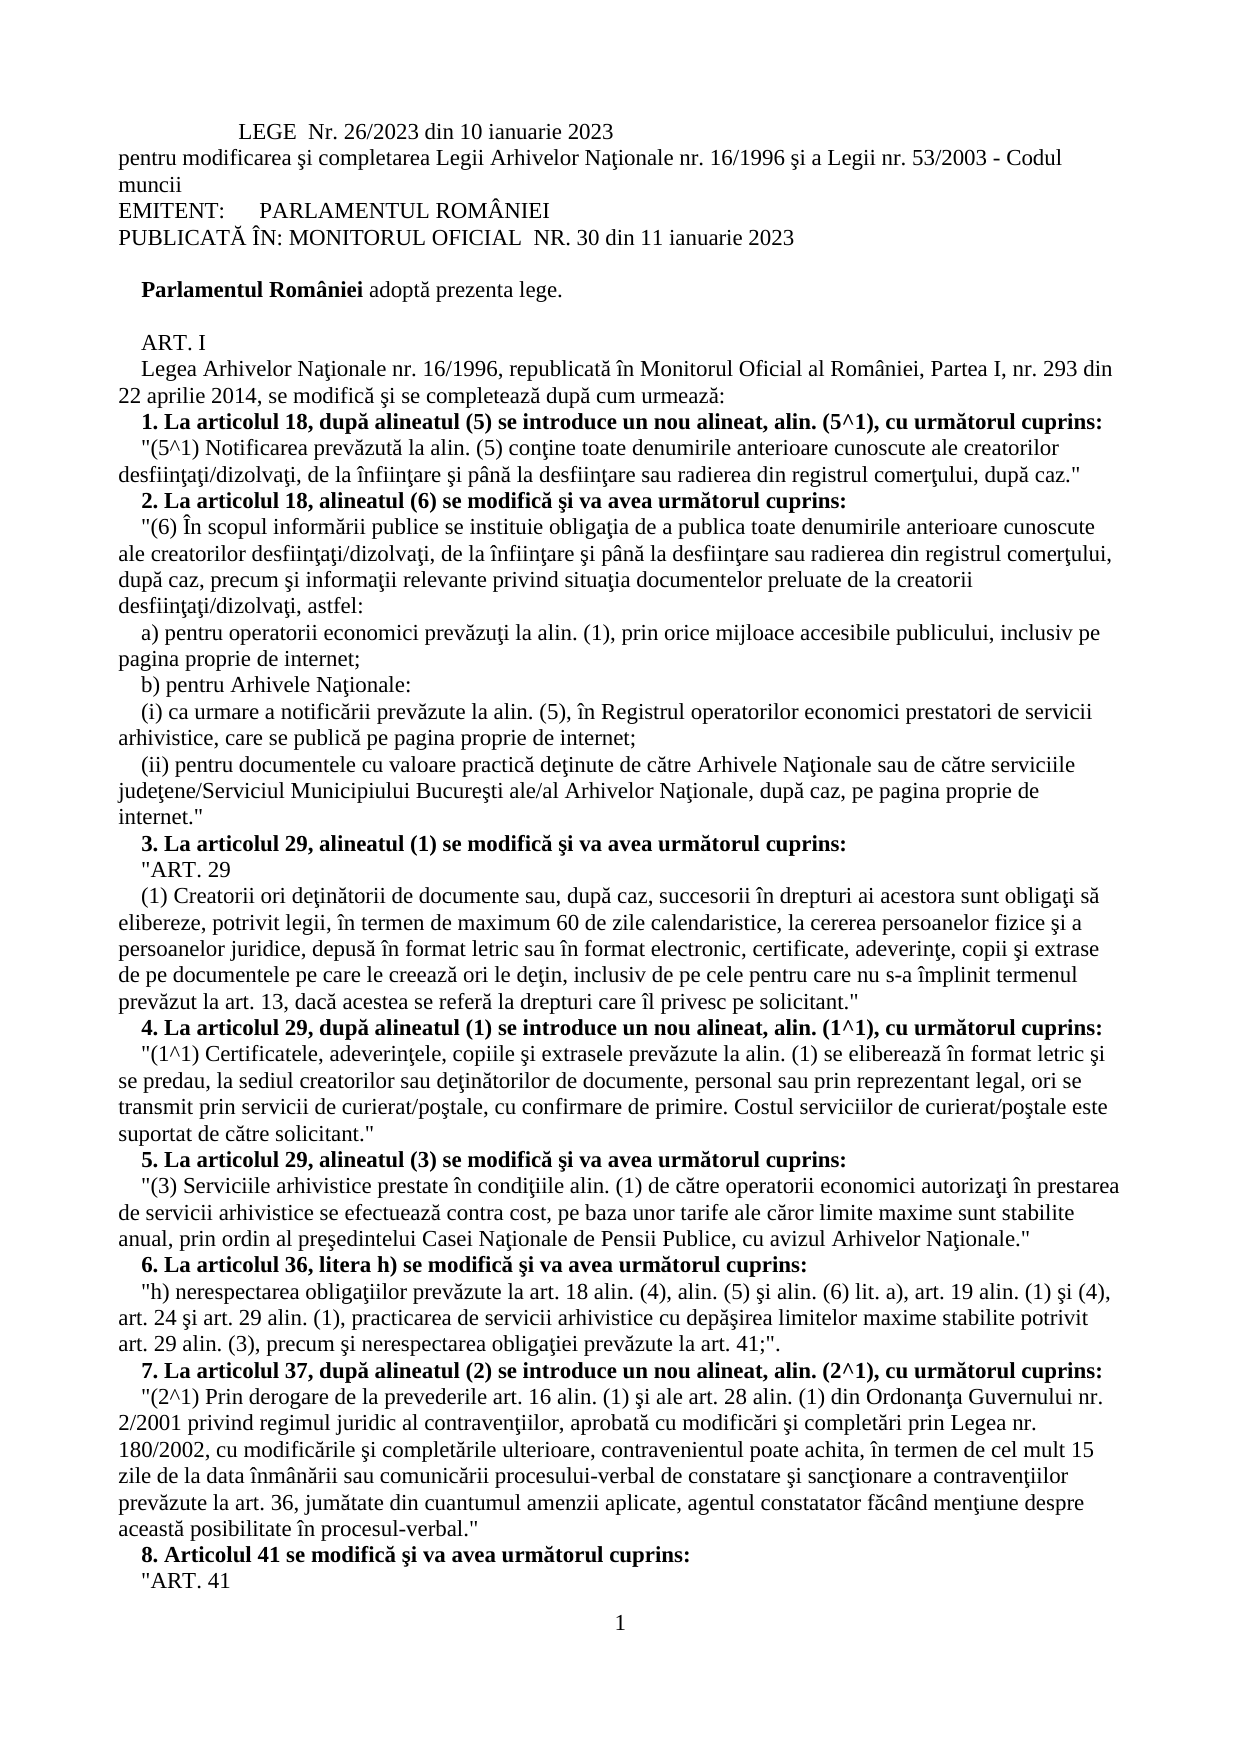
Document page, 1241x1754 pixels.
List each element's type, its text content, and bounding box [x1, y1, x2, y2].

text "h) nerespectarea obligaţiilor prevăzute la art. 18 alin. (4), alin. (5) şi alin. (6) lit. a), art. 19 alin. (1) şi (4), art. 24 şi art. 29 alin. (1), practicarea de servicii arhivistice cu depăşirea limitelor maxime stabilite potrivit art. 29 alin. (3), precum şi nerespectarea obligaţiei prevăzute la art. 41;". [118, 1278, 1122, 1357]
text "ART. 41 [118, 1568, 1122, 1594]
text "(1^1) Certificatele, adeverinţele, copiile şi extrasele prevăzute la alin. (1) se eliberează în format letric şi se predau, la sediul creatorilor sau deţinătorilor de documente, personal sau prin reprezentant legal, ori se transmit prin servicii de curierat/poştale, cu confirmare de primire. Costul serviciilor de curierat/poştale este suportat de către solicitant." [118, 1041, 1122, 1146]
text pentru modificarea şi completarea Legii Arhivelor Naţionale nr. 16/1996 şi a Legii nr. 53/2003 - Codul muncii [118, 144, 1122, 197]
text (i) ca urmare a notificării prevăzute la alin. (5), în Registrul operatorilor economici prestatori de servicii arhivistice, care se publică pe pagina proprie de internet; [118, 698, 1122, 751]
text "ART. 29 [118, 856, 1122, 882]
text Parlamentul României adoptă prezenta lege. [118, 276, 1122, 303]
text 4. La articolul 29, după alineatul (1) se introduce un nou alineat, alin. (1^1), cu următorul cuprins: [118, 1014, 1122, 1041]
text 5. La articolul 29, alineatul (3) se modifică şi va avea următorul cuprins: [118, 1146, 1122, 1172]
text "(2^1) Prin derogare de la prevederile art. 16 alin. (1) şi ale art. 28 alin. (1) din Ordonanţa Guvernului nr. 2/2001 privind regimul juridic al contravenţiilor, aprobată cu modificări şi completări prin Legea nr. 180/2002, cu modificările şi completările ulterioare, contravenientul poate achita, în termen de cel mult 15 zile de la data înmânării sau comunicării procesului-verbal de constatare şi sancţionare a contravenţiilor prevăzute la art. 36, jumătate din cuantumul amenzii aplicate, agentul constatator făcând menţiune despre această posibilitate în procesul-verbal." [118, 1383, 1122, 1541]
text 1. La articolul 18, după alineatul (5) se introduce un nou alineat, alin. (5^1), cu următorul cuprins: [118, 408, 1122, 434]
text "(3) Serviciile arhivistice prestate în condiţiile alin. (1) de către operatorii economici autorizaţi în prestarea de servicii arhivistice se efectuează contra cost, pe baza unor tarife ale căror limite maxime sunt stabilite anual, prin ordin al preşedintelui Casei Naţionale de Pensii Publice, cu avizul Arhivelor Naţionale." [118, 1172, 1122, 1251]
text a) pentru operatorii economici prevăzuţi la alin. (1), prin orice mijloace accesibile publicului, inclusiv pe pagina proprie de internet; [118, 619, 1122, 672]
text (ii) pentru documentele cu valoare practică deţinute de către Arhivele Naţionale sau de către serviciile judeţene/Serviciul Municipiului Bucureşti ale/al Arhivelor Naţionale, după caz, pe pagina proprie de internet." [118, 751, 1122, 830]
text "(5^1) Notificarea prevăzută la alin. (5) conţine toate denumirile anterioare cunoscute ale creatorilor desfiinţaţi/dizolvaţi, de la înfiinţare şi până la desfiinţare sau radierea din registrul comerţului, după caz." [118, 434, 1122, 487]
text 6. La articolul 36, litera h) se modifică şi va avea următorul cuprins: [118, 1251, 1122, 1278]
text PUBLICATĂ ÎN: MONITORUL OFICIAL NR. 30 din 11 ianuarie 2023 [118, 223, 1122, 250]
text EMITENT: PARLAMENTUL ROMÂNIEI [118, 197, 1122, 223]
text b) pentru Arhivele Naţionale: [118, 672, 1122, 698]
text 8. Articolul 41 se modifică şi va avea următorul cuprins: [118, 1541, 1122, 1568]
text 7. La articolul 37, după alineatul (2) se introduce un nou alineat, alin. (2^1), cu următorul cuprins: [118, 1357, 1122, 1383]
text ART. I [118, 329, 1122, 355]
text 2. La articolul 18, alineatul (6) se modifică şi va avea următorul cuprins: [118, 487, 1122, 513]
text (1) Creatorii ori deţinătorii de documente sau, după caz, succesorii în drepturi ai acestora sunt obligaţi să elibereze, potrivit legii, în termen de maximum 60 de zile calendaristice, la cererea persoanelor fizice şi a persoanelor juridice, depusă în format letric sau în format electronic, certificate, adeverinţe, copii şi extrase de pe documentele pe care le creează ori le deţin, inclusiv de pe cele pentru care nu s-a împlinit termenul prevăzut la art. 13, dacă acestea se referă la drepturi care îl privesc pe solicitant." [118, 882, 1122, 1014]
text "(6) În scopul informării publice se instituie obligaţia de a publica toate denumirile anterioare cunoscute ale creatorilor desfiinţaţi/dizolvaţi, de la înfiinţare şi până la desfiinţare sau radierea din registrul comerţului, după caz, precum şi informaţii relevante privind situaţia documentelor preluate de la creatorii desfiinţaţi/dizolvaţi, astfel: [118, 513, 1122, 619]
text 3. La articolul 29, alineatul (1) se modifică şi va avea următorul cuprins: [118, 830, 1122, 856]
text Legea Arhivelor Naţionale nr. 16/1996, republicată în Monitorul Oficial al României, Partea I, nr. 293 din 22 aprilie 2014, se modifică şi se completează după cum urmează: [118, 355, 1122, 408]
text LEGE Nr. 26/2023 din 10 ianuarie 2023 [118, 118, 1122, 144]
